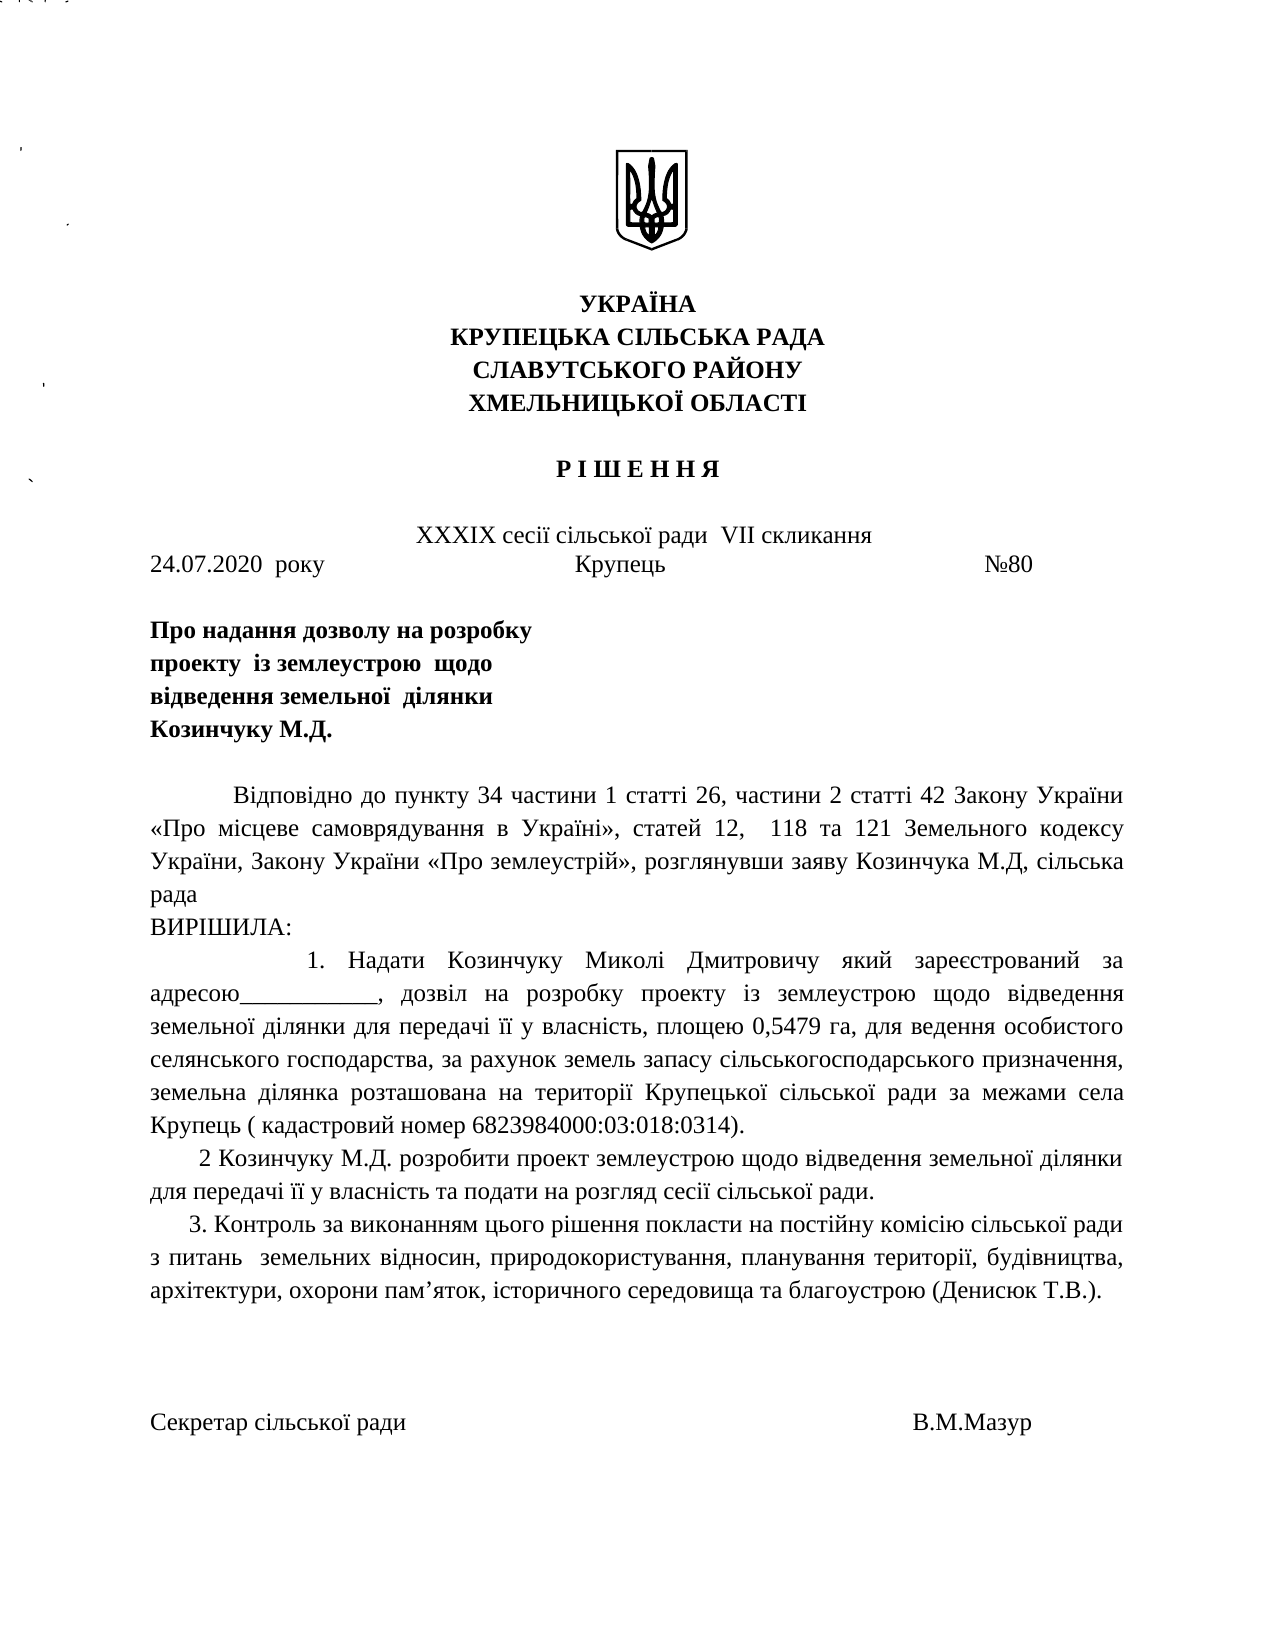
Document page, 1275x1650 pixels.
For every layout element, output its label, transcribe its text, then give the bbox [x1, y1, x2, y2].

text СЛАВУТСЬКОГО РАЙОНУ [150, 355, 1125, 384]
text Козинчуку М.Д. [150, 714, 1125, 743]
text 3. Контроль за виконанням цього рішення покласти на постійну комісію сільської ради з питань земельних відносин, природокористування, планування території, будівництва, архітектури, охорони пам’яток, історичного середовища та благоустрою (Денисюк Т.В.). [150, 1209, 1125, 1304]
text проекту із землеустрою щодо [150, 648, 1125, 677]
text ХМЕЛЬНИЦЬКОЇ ОБЛАСТІ [150, 388, 1125, 417]
text Відповідно до пункту 34 частини 1 статті 26, частини 2 статті 42 Закону України «Про місцеве самоврядування в Україні», статей 12, 118 та 121 Земельного кодексу України, Закону України «Про землеустрій», розглянувши заяву Козинчука М.Д, сільська рада [150, 780, 1125, 908]
text ХХХІХ сесії сільської ради VІІ скликання [150, 520, 1125, 549]
text Про надання дозволу на розробку [150, 615, 1125, 644]
text 1. Надати Козинчуку Миколі Дмитровичу який зареєстрований за адресою___________, дозвіл на розробку проекту із землеустрою щодо відведення земельної ділянки для передачі її у власність, площею 0,5479 га, для ведення особистого селянського господарства, за рахунок земель запасу сільськогосподарського призначення, земельна ділянка розташована на території Крупецької сільської ради за межами села Крупець ( кадастровий номер 6823984000:03:018:0314). [150, 945, 1125, 1139]
text КРУПЕЦЬКА СІЛЬСЬКА РАДА [150, 322, 1125, 351]
text ВИРІШИЛА: [150, 912, 1125, 941]
text Р І Ш Е Н Н Я [150, 454, 1125, 483]
text 2 Козинчуку М.Д. розробити проект землеустрою щодо відведення земельної ділянки для передачі її у власність та подати на розгляд сесії сільської ради. [150, 1143, 1125, 1205]
text 24.07.2020 року Крупець №80 [150, 549, 1125, 578]
text Секретар сільської ради В.М.Мазур [150, 1407, 1125, 1436]
text УКРАЇНА [150, 289, 1125, 318]
text відведення земельної ділянки [150, 681, 1125, 710]
